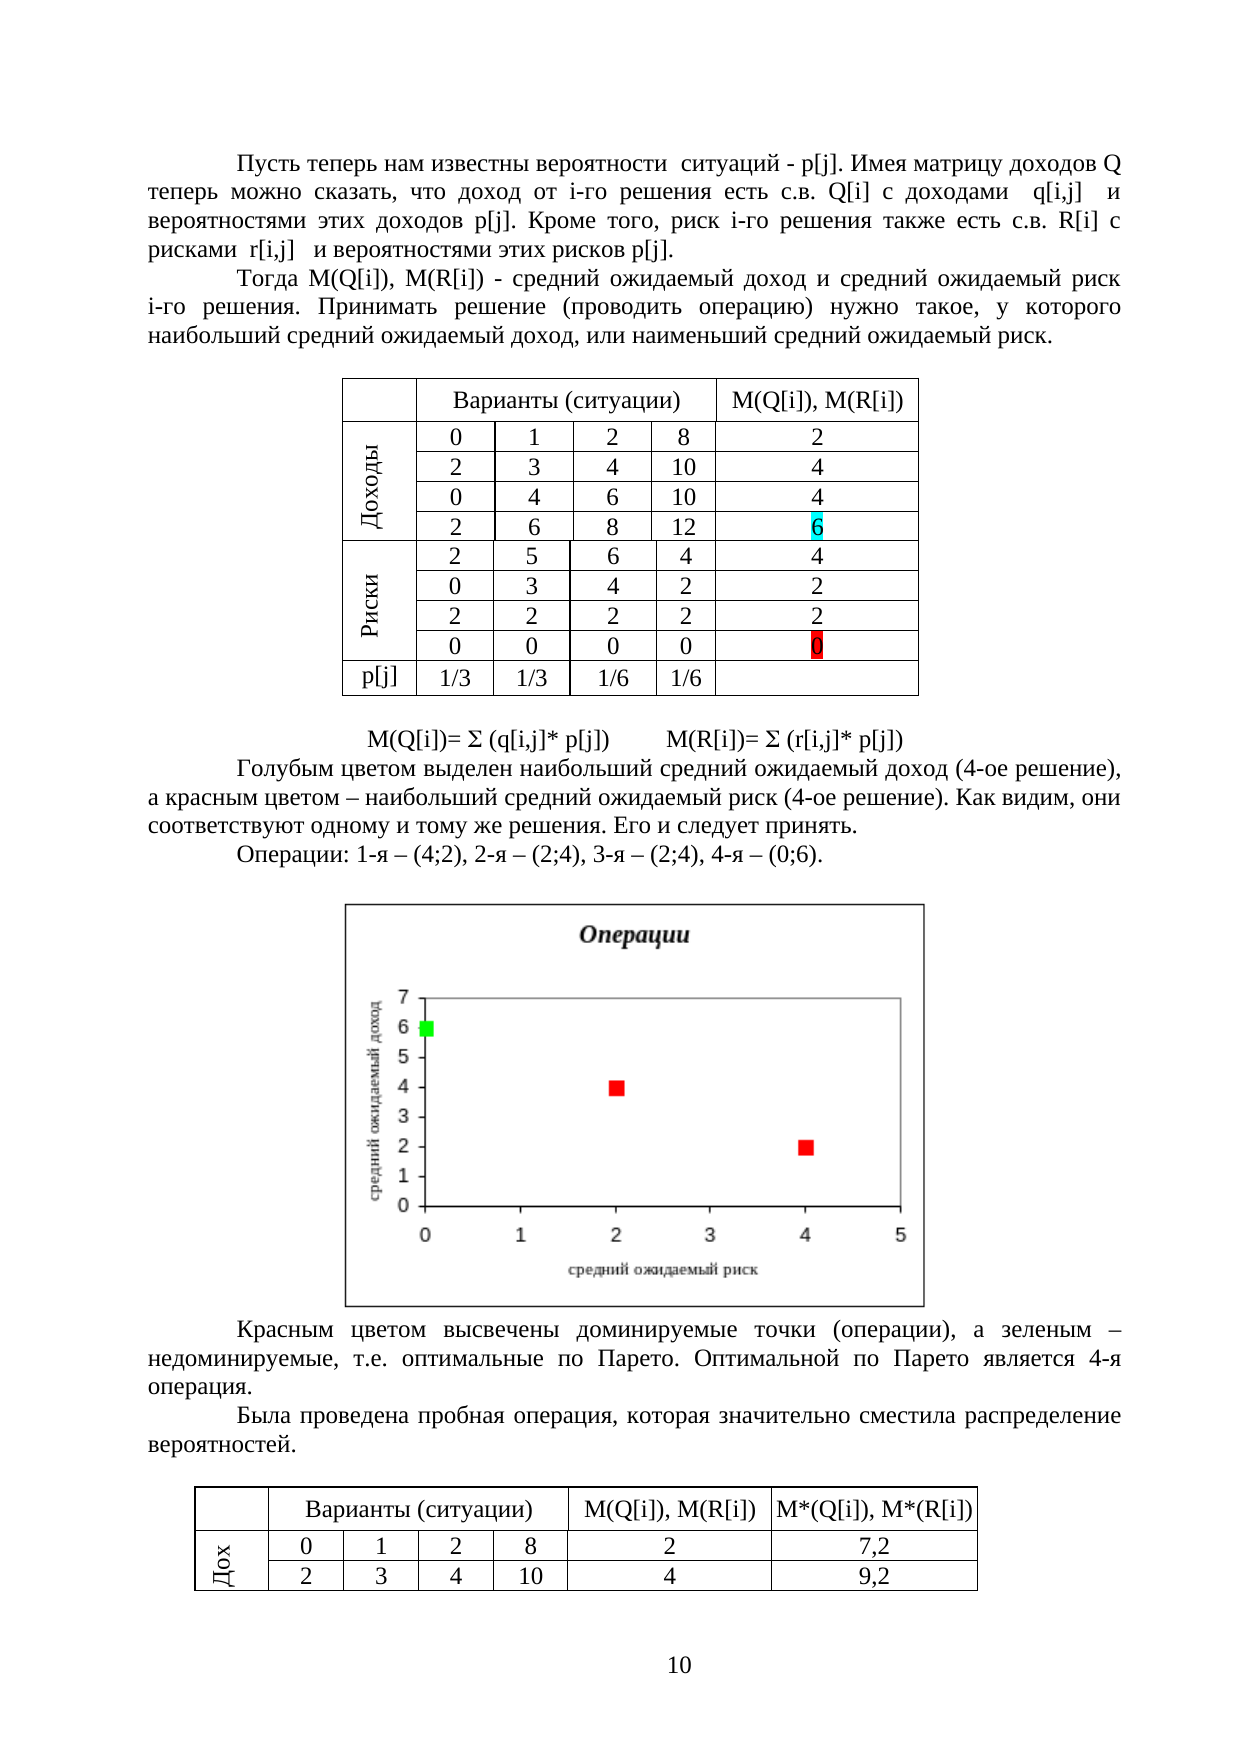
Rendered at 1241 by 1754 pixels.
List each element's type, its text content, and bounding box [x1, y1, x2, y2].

table_cell 8 [494, 1531, 567, 1560]
table_cell Доходы [343, 422, 416, 540]
table_cell 1 [496, 422, 573, 451]
table_header [343, 379, 416, 421]
text Голубым цветом выделен наибольший средний ожидаемый доход (4-ое решение), а красным цветом – наибольший средний ожидаемый риск (4-ое решение). Как видим, они соответствуют одному и тому же решения. Его и следует принять. [148, 753, 1122, 839]
table_cell 8 [574, 512, 651, 540]
table_cell 0 [417, 482, 494, 511]
table_cell 2 [417, 541, 493, 570]
table_header Варианты (ситуации) [269, 1488, 568, 1530]
table_cell 2 [571, 601, 656, 630]
table_cell 0 [417, 631, 493, 659]
table_cell 2 [716, 601, 918, 630]
text М(Q[i])= (q[i,j]* p[j]) М(R[i])= (r[i,j]* p[j]) [148, 724, 1122, 753]
table_header [196, 1488, 268, 1530]
text Операции: 1-я – (4;2), 2-я – (2;4), 3-я – (2;4), 4-я – (0;6). [148, 839, 1122, 868]
table_cell 10 [652, 482, 715, 511]
table_cell Доходы [196, 1531, 268, 1589]
table_header М(Q[i]), М(R[i]) [569, 1488, 771, 1530]
text Красным цветом высвечены доминируемые точки (операции), а зеленым – недоминируемые, т.е. оптимальные по Парето. Оптимальной по Парето является 4-я операция. [148, 1314, 1122, 1400]
table_cell 0 [823, 631, 918, 659]
table_cell 2 [657, 601, 715, 630]
table_cell 6 [496, 512, 573, 540]
table_cell 2 [716, 571, 918, 600]
table_cell 0 [657, 631, 715, 659]
table_cell 4 [571, 571, 656, 600]
table_cell 0 [417, 422, 494, 451]
table_cell 4 [657, 541, 715, 570]
table_cell 4 [568, 1561, 771, 1589]
table_cell 1/6 [571, 661, 656, 694]
table_cell 0 [417, 571, 493, 600]
table_cell 8 [652, 422, 715, 451]
table_cell 2 [269, 1561, 343, 1589]
table_cell 4 [716, 541, 918, 570]
table_cell 2 [716, 422, 918, 451]
table_cell 6 [823, 512, 918, 540]
table_cell 2 [417, 452, 494, 481]
table_cell 4 [716, 452, 918, 481]
table_cell 1/6 [657, 661, 715, 694]
table_cell p[j] [343, 661, 416, 694]
table_cell 6 [574, 482, 651, 511]
table_cell 0 [716, 631, 811, 659]
table_cell 2 [419, 1531, 493, 1560]
table_cell [716, 661, 918, 694]
table_cell 2 [494, 601, 569, 630]
table_cell 1 [344, 1531, 418, 1560]
table_cell 5 [494, 541, 569, 570]
table_cell 3 [496, 452, 573, 481]
table_cell 1/3 [494, 661, 569, 694]
table_cell 4 [496, 482, 573, 511]
table_cell 3 [344, 1561, 418, 1589]
table_cell 0 [571, 631, 656, 659]
table_cell 12 [652, 512, 715, 540]
table_cell 2 [574, 422, 651, 451]
table_header М(Q[i]), М(R[i]) [717, 379, 918, 421]
table_cell 2 [657, 571, 715, 600]
table_cell 6 [571, 541, 656, 570]
table_cell 10 [494, 1561, 567, 1589]
table_cell 4 [419, 1561, 493, 1589]
table_cell 9,2 [772, 1561, 977, 1589]
text Тогда М(Q[i]), М(R[i]) - средний ожидаемый доход и средний ожидаемый риск i-го решения. Принимать решение (проводить операцию) нужно такое, у которого наибольший средний ожидаемый доход, или наименьший средний ожидаемый риск. [148, 263, 1122, 349]
table_cell 10 [652, 452, 715, 481]
table_cell 0 [494, 631, 569, 659]
table_cell 6 [716, 512, 811, 540]
text Пусть теперь нам известны вероятности ситуаций - p[j]. Имея матрицу доходов Q теперь можно сказать, что доход от i-го решения есть с.в. Q[i] с доходами q[i,j] и вероятностями этих доходов p[j]. Кроме того, риск i-го решения также есть с.в. R[i] с рисками r[i,j] и вероятностями этих рисков p[j]. [148, 148, 1122, 263]
table_cell 0 [269, 1531, 343, 1560]
table_header М*(Q[i]), М*(R[i]) [772, 1488, 977, 1530]
table_cell 3 [494, 571, 569, 600]
table_cell 2 [417, 512, 494, 540]
table_cell 7,2 [772, 1531, 977, 1560]
table_cell 2 [568, 1531, 771, 1560]
text Была проведена пробная операция, которая значительно сместила распределение вероятностей. [148, 1400, 1122, 1458]
table_header Варианты (ситуации) [417, 379, 716, 421]
table_cell 4 [716, 482, 918, 511]
table_cell 2 [417, 601, 493, 630]
table_cell 4 [574, 452, 651, 481]
table_cell 1/3 [417, 661, 493, 694]
table_cell Риски [343, 541, 416, 659]
